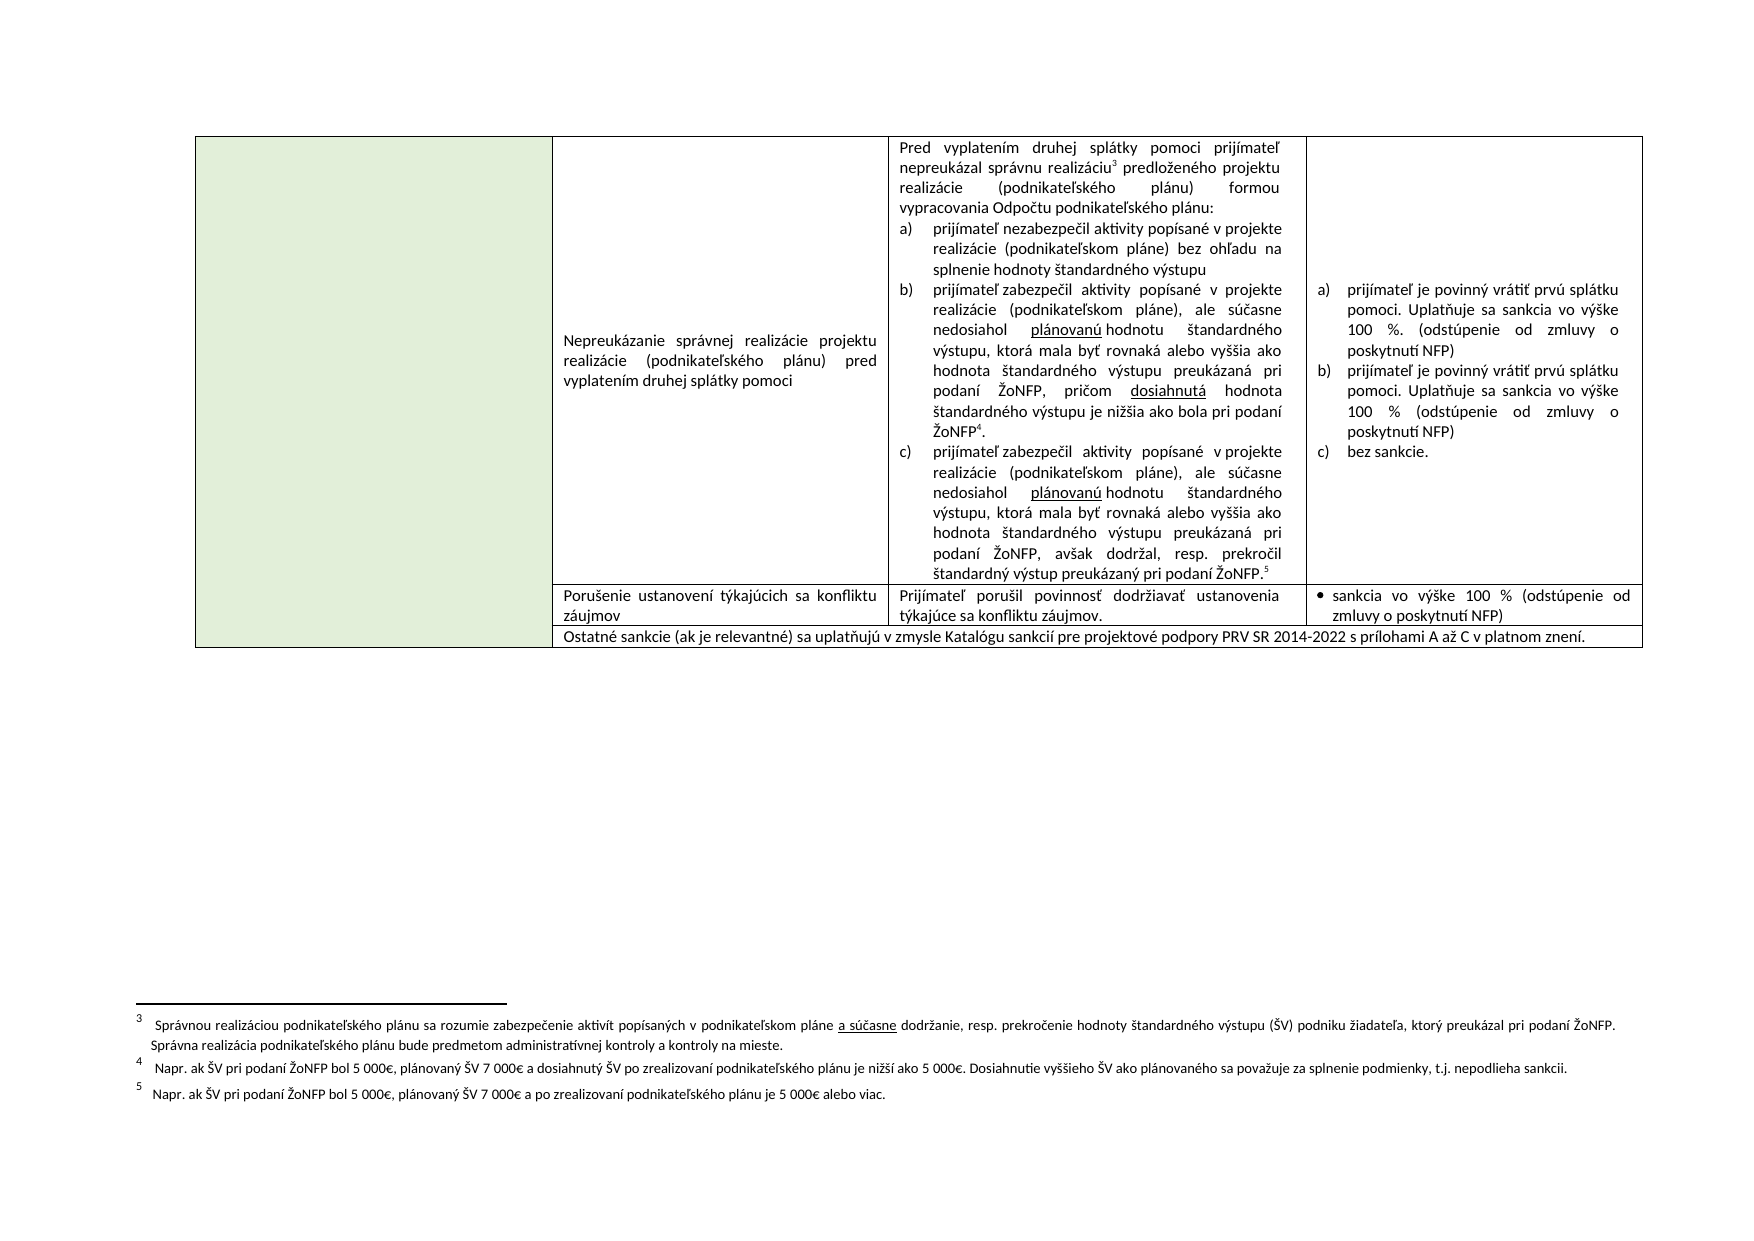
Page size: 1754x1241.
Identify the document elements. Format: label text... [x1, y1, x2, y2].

table_cell Pred vyplatením druhej splátky pomoci prijímateľ nepreukázal správnu realizáciu predloženého projektu realizácie (podnikateľského plánu) formou vypracovania Odpočtu podnikateľského plánu: prijímateľ nezabezpečil aktivity popísané v projekte realizácie (podnikateľskom pláne) bez ohľadu na splnenie hodnoty štandardného výstupu prijímateľ zabezpečil aktivity popísané v projekte realizácie (podnikateľskom pláne), ale súčasne nedosiahol plánovanú hodnotu štandardného výstupu, ktorá mala byť rovnaká alebo vyššia ako hodnota štandardného výstupu preukázaná pri podaní ŽoNFP, pričom dosiahnutá hodnota štandardného výstupu je nižšia ako bola pri podaní ŽoNFP. prijímateľ zabezpečil aktivity popísané v projekte realizácie (podnikateľskom pláne), ale súčasne nedosiahol plánovanú hodnotu štandardného výstupu, ktorá mala byť rovnaká alebo vyššia ako hodnota štandardného výstupu preukázaná pri podaní ŽoNFP, avšak dodržal, resp. prekročil štandardný výstup preukázaný pri podaní ŽoNFP. [889, 137, 1306, 584]
table_cell sankcia vo výške 100 % (odstúpenie od zmluvy o poskytnutí NFP) [1307, 585, 1642, 625]
table_cell Porušenie ustanovení týkajúcich sa konfliktu záujmov [553, 585, 888, 625]
table_cell Nepreukázanie správnej realizácie projektu realizácie (podnikateľského plánu) pred vyplatením druhej splátky pomoci [553, 137, 888, 584]
table_cell Prijímateľ porušil povinnosť dodržiavať ustanovenia týkajúce sa konfliktu záujmov. [889, 585, 1306, 625]
table_cell prijímateľ je povinný vrátiť prvú splátku pomoci. Uplatňuje sa sankcia vo výške 100 %. (odstúpenie od zmluvy o poskytnutí NFP) prijímateľ je povinný vrátiť prvú splátku pomoci. Uplatňuje sa sankcia vo výške 100 % (odstúpenie od zmluvy o poskytnutí NFP) bez sankcie. [1307, 137, 1642, 584]
table_cell Ostatné sankcie (ak je relevantné) sa uplatňujú v zmysle Katalógu sankcií pre projektové podpory PRV SR 2014-2022 s prílohami A až C v platnom znení. [553, 626, 1642, 647]
